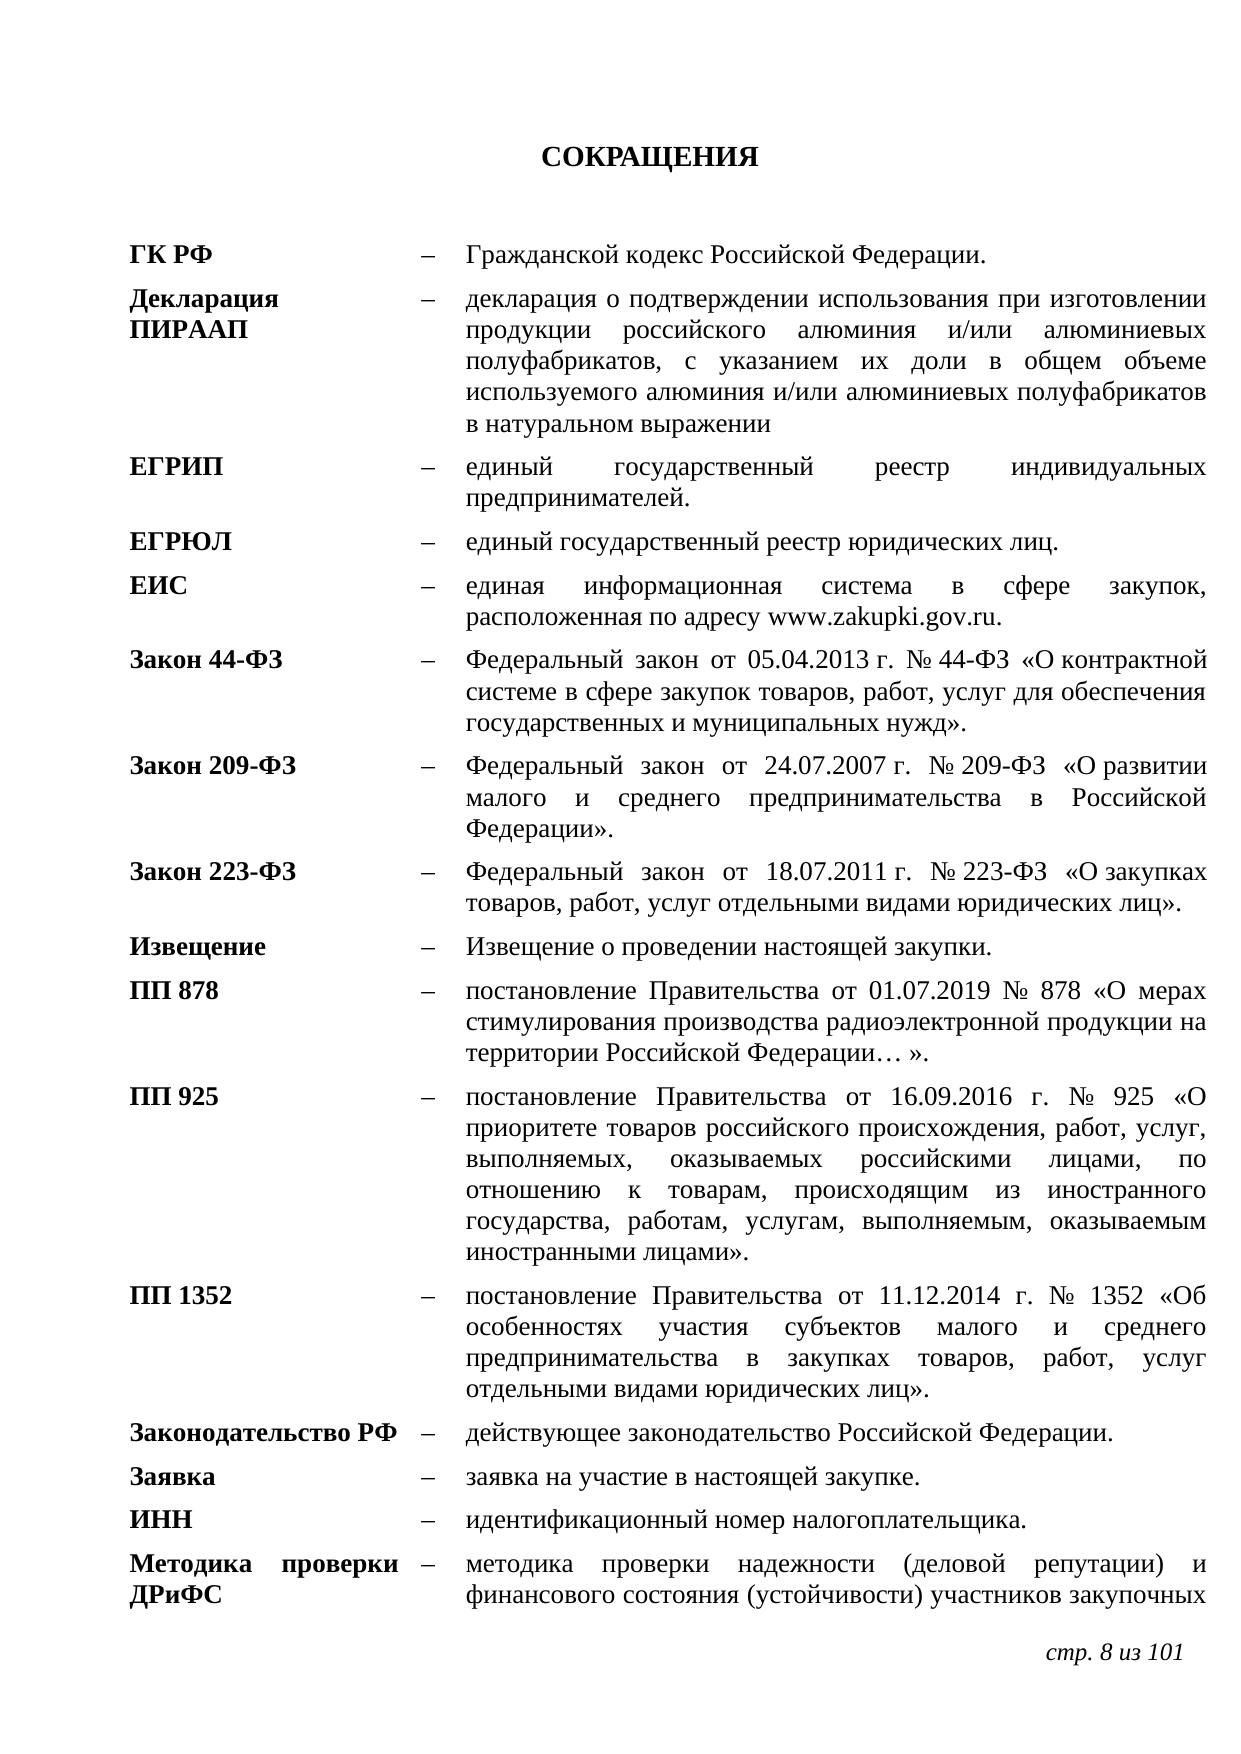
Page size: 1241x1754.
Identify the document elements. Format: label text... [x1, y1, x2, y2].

table_cell единый государственный реестр юридических лиц. [454, 513, 1218, 556]
table_cell ПП 925 [118, 1067, 410, 1267]
table_cell Извещение [118, 918, 410, 961]
table_cell – [410, 1067, 454, 1267]
table_cell идентификационный номер налогоплательщика. [454, 1491, 1218, 1535]
table_cell единая информационная система в сфере закупок, расположенная по адресу www.zakupki.gov.ru. [454, 556, 1218, 631]
table_cell единый государственный реестр индивидуальных предпринимателей. [454, 438, 1218, 513]
table_header – [410, 226, 454, 269]
table_cell – [410, 918, 454, 961]
table_cell – [410, 270, 454, 438]
table_cell действующее законодательство Российской Федерации. [454, 1404, 1218, 1447]
table_cell ИНН [118, 1491, 410, 1535]
table_cell ПП 1352 [118, 1267, 410, 1404]
table_cell декларация о подтверждении использования при изготовлении продукции российского алюминия и/или алюминиевых полуфабрикатов, с указанием их доли в общем объеме используемого алюминия и/или алюминиевых полуфабрикатов в натуральном выражении [454, 270, 1218, 438]
table_cell Законодательство РФ [118, 1404, 410, 1447]
table_cell – [410, 843, 454, 918]
table_cell – [410, 556, 454, 631]
table_cell заявка на участие в настоящей закупке. [454, 1448, 1218, 1491]
table_cell Декларация ПИРААП [118, 270, 410, 438]
subtitle СОКРАЩЕНИЯ [118, 139, 1181, 172]
table_cell – [410, 1448, 454, 1491]
table_cell – [410, 438, 454, 513]
table_cell – [410, 1535, 454, 1609]
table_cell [454, 1535, 1218, 1609]
table_cell постановление Правительства от 16.09.2016 г. № 925 «О приоритете товаров российского происхождения, работ, услуг, выполняемых, оказываемых российскими лицами, по отношению к товарам, происходящим из иностранного государства, работам, услугам, выполняемым, оказываемым иностранными лицами». [454, 1067, 1218, 1267]
table_header Гражданской кодекс Российской Федерации. [454, 226, 1218, 269]
table_cell постановление Правительства от 11.12.2014 г. № 1352 «Об особенностях участия субъектов малого и среднего предпринимательства в закупках товаров, работ, услуг отдельными видами юридических лиц». [454, 1267, 1218, 1404]
table_cell – [410, 961, 454, 1067]
table_cell Закон 44-ФЗ [118, 631, 410, 737]
table_cell ЕГРИП [118, 438, 410, 513]
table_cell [118, 1535, 410, 1609]
table_cell Федеральный закон от 18.07.2011 г. № 223-ФЗ «О закупках товаров, работ, услуг отдельными видами юридических лиц». [454, 843, 1218, 918]
table_cell ЕИС [118, 556, 410, 631]
table_cell Федеральный закон от 24.07.2007 г. № 209-ФЗ «О развитии малого и среднего предпринимательства в Российской Федерации». [454, 737, 1218, 843]
table_cell постановление Правительства от 01.07.2019 № 878 «О мерах стимулирования производства радиоэлектронной продукции на территории Российской Федерации… ». [454, 961, 1218, 1067]
table_cell – [410, 1491, 454, 1535]
table_cell Закон 223-ФЗ [118, 843, 410, 918]
table_cell Извещение о проведении настоящей закупки. [454, 918, 1218, 961]
table_header ГК РФ [118, 226, 410, 269]
table_cell – [410, 1404, 454, 1447]
table_cell – [410, 737, 454, 843]
table_cell Заявка [118, 1448, 410, 1491]
table_cell ЕГРЮЛ [118, 513, 410, 556]
table_cell ПП 878 [118, 961, 410, 1067]
table_cell Федеральный закон от 05.04.2013 г. № 44-ФЗ «О контрактной системе в сфере закупок товаров, работ, услуг для обеспечения государственных и муниципальных нужд». [454, 631, 1218, 737]
table_cell – [410, 631, 454, 737]
table_cell – [410, 1267, 454, 1404]
table_cell Закон 209-ФЗ [118, 737, 410, 843]
table_cell – [410, 513, 454, 556]
